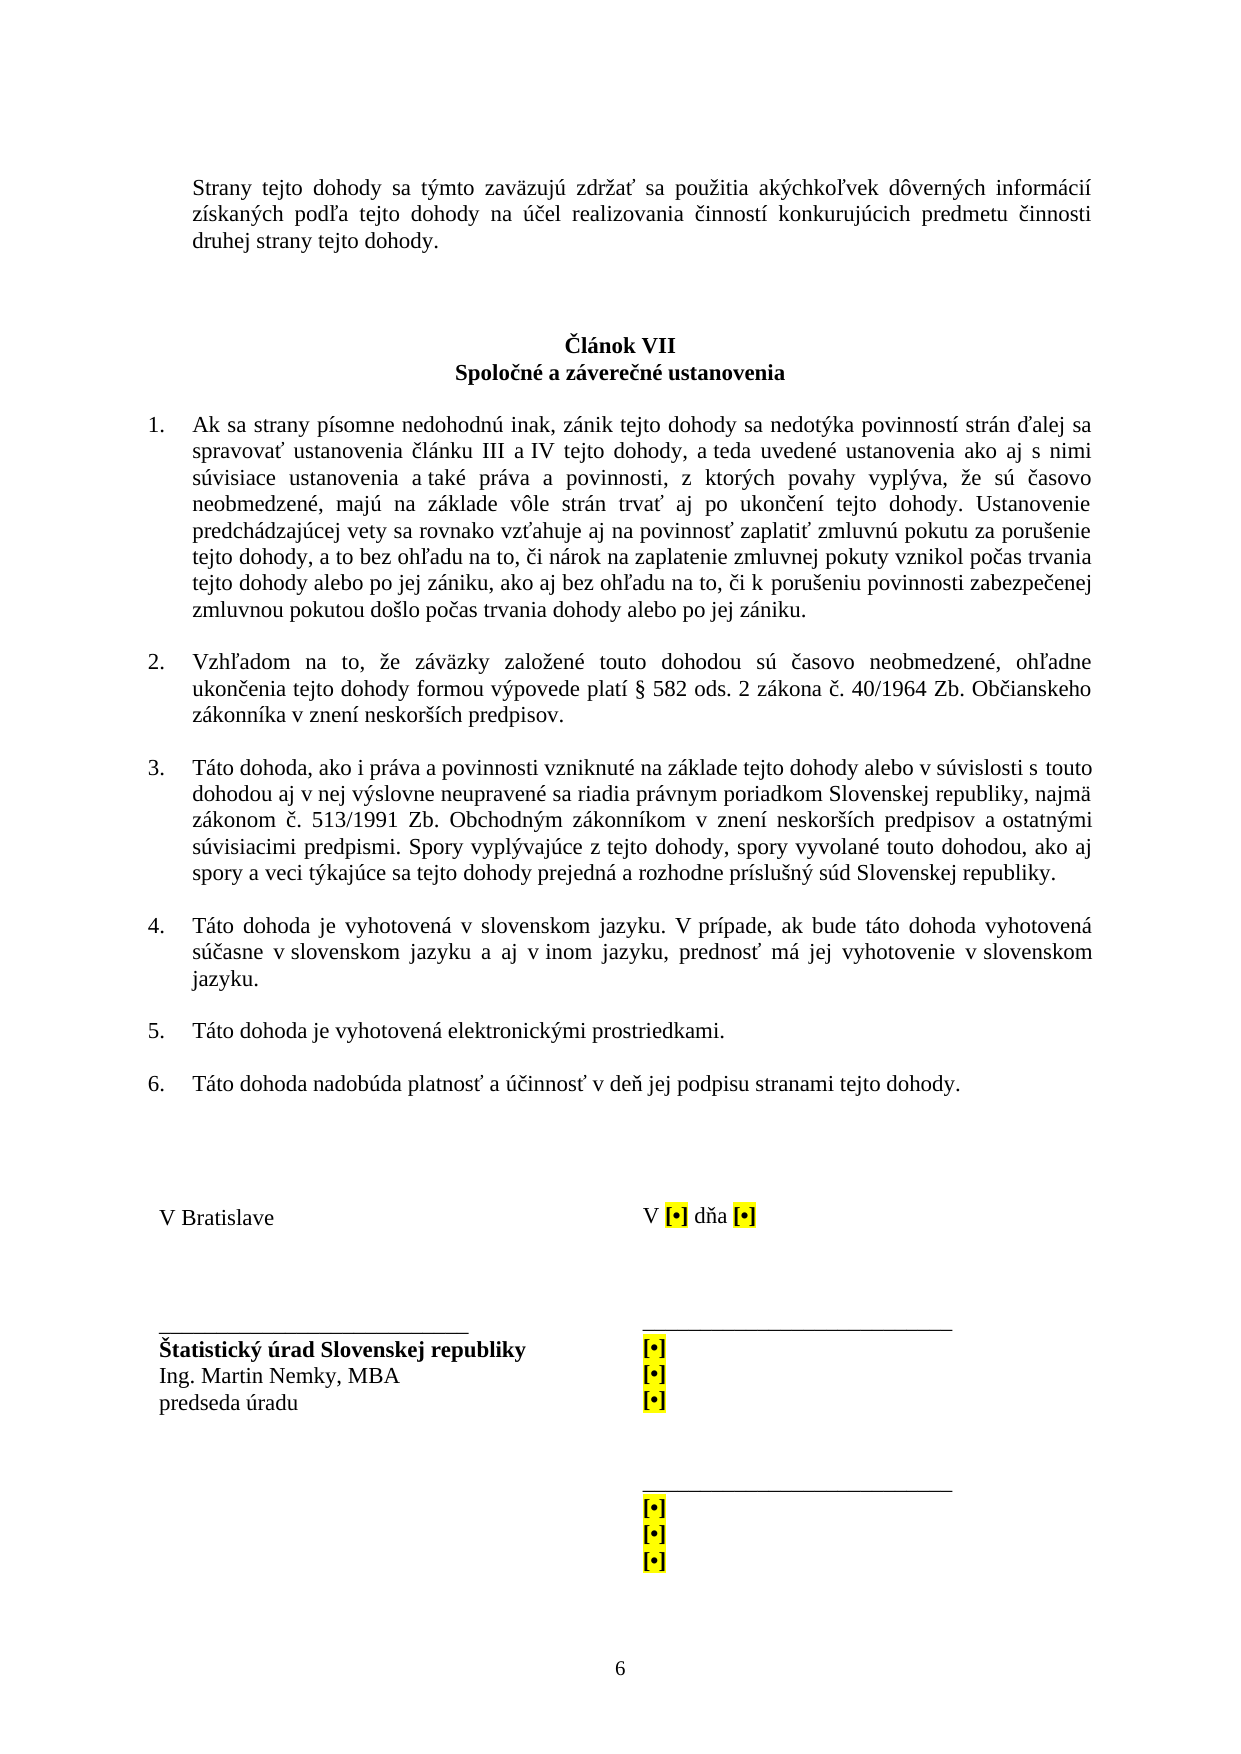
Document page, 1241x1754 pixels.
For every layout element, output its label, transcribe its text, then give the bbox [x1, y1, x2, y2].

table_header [631, 1149, 1119, 1602]
list Vzhľadom na to, že záväzky založené touto dohodou sú časovo neobmedzené, ohľadne ukončenia tejto dohody formou výpovede platí § 582 ods. 2 zákona č. 40/1964 Zb. Občianskeho zákonníka v znení neskorších predpisov. [148, 648, 1092, 727]
list Táto dohoda je vyhotovená elektronickými prostriedkami. [148, 1017, 1092, 1044]
list Táto dohoda je vyhotovená v slovenskom jazyku. V prípade, ak bude táto dohoda vyhotovená súčasne v slovenskom jazyku a aj v inom jazyku, prednosť má jej vyhotovenie v slovenskom jazyku. [148, 912, 1092, 991]
text Spoločné a záverečné ustanovenia [148, 358, 1092, 385]
list Táto dohoda nadobúda platnosť a účinnosť v deň jej podpisu stranami tejto dohody. [148, 1070, 1092, 1096]
text Článok VII [148, 332, 1092, 358]
text Strany tejto dohody sa týmto zaväzujú zdržať sa použitia akýchkoľvek dôverných informácií získaných podľa tejto dohody na účel realizovania činností konkurujúcich predmetu činnosti druhej strany tejto dohody. [192, 174, 1092, 253]
list Ak sa strany písomne nedohodnú inak, zánik tejto dohody sa nedotýka povinností strán ďalej sa spravovať ustanovenia článku III a IV tejto dohody, a teda uvedené ustanovenia ako aj s nimi súvisiace ustanovenia a také práva a povinnosti, z ktorých povahy vyplýva, že sú časovo neobmedzené, majú na základe vôle strán trvať aj po ukončení tejto dohody. Ustanovenie predchádzajúcej vety sa rovnako vzťahuje aj na povinnosť zaplatiť zmluvnú pokutu za porušenie tejto dohody, a to bez ohľadu na to, či nárok na zaplatenie zmluvnej pokuty vznikol počas trvania tejto dohody alebo po jej zániku, ako aj bez ohľadu na to, či k porušeniu povinnosti zabezpečenej zmluvnou pokutou došlo počas trvania dohody alebo po jej zániku. [148, 411, 1092, 622]
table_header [148, 1149, 631, 1602]
list Táto dohoda, ako i práva a povinnosti vzniknuté na základe tejto dohody alebo v súvislosti s touto dohodou aj v nej výslovne neupravené sa riadia právnym poriadkom Slovenskej republiky, najmä zákonom č. 513/1991 Zb. Obchodným zákonníkom v znení neskorších predpisov a ostatnými súvisiacimi predpismi. Spory vyplývajúce z tejto dohody, spory vyvolané touto dohodou, ako aj spory a veci týkajúce sa tejto dohody prejedná a rozhodne príslušný súd Slovenskej republiky. [148, 754, 1092, 886]
